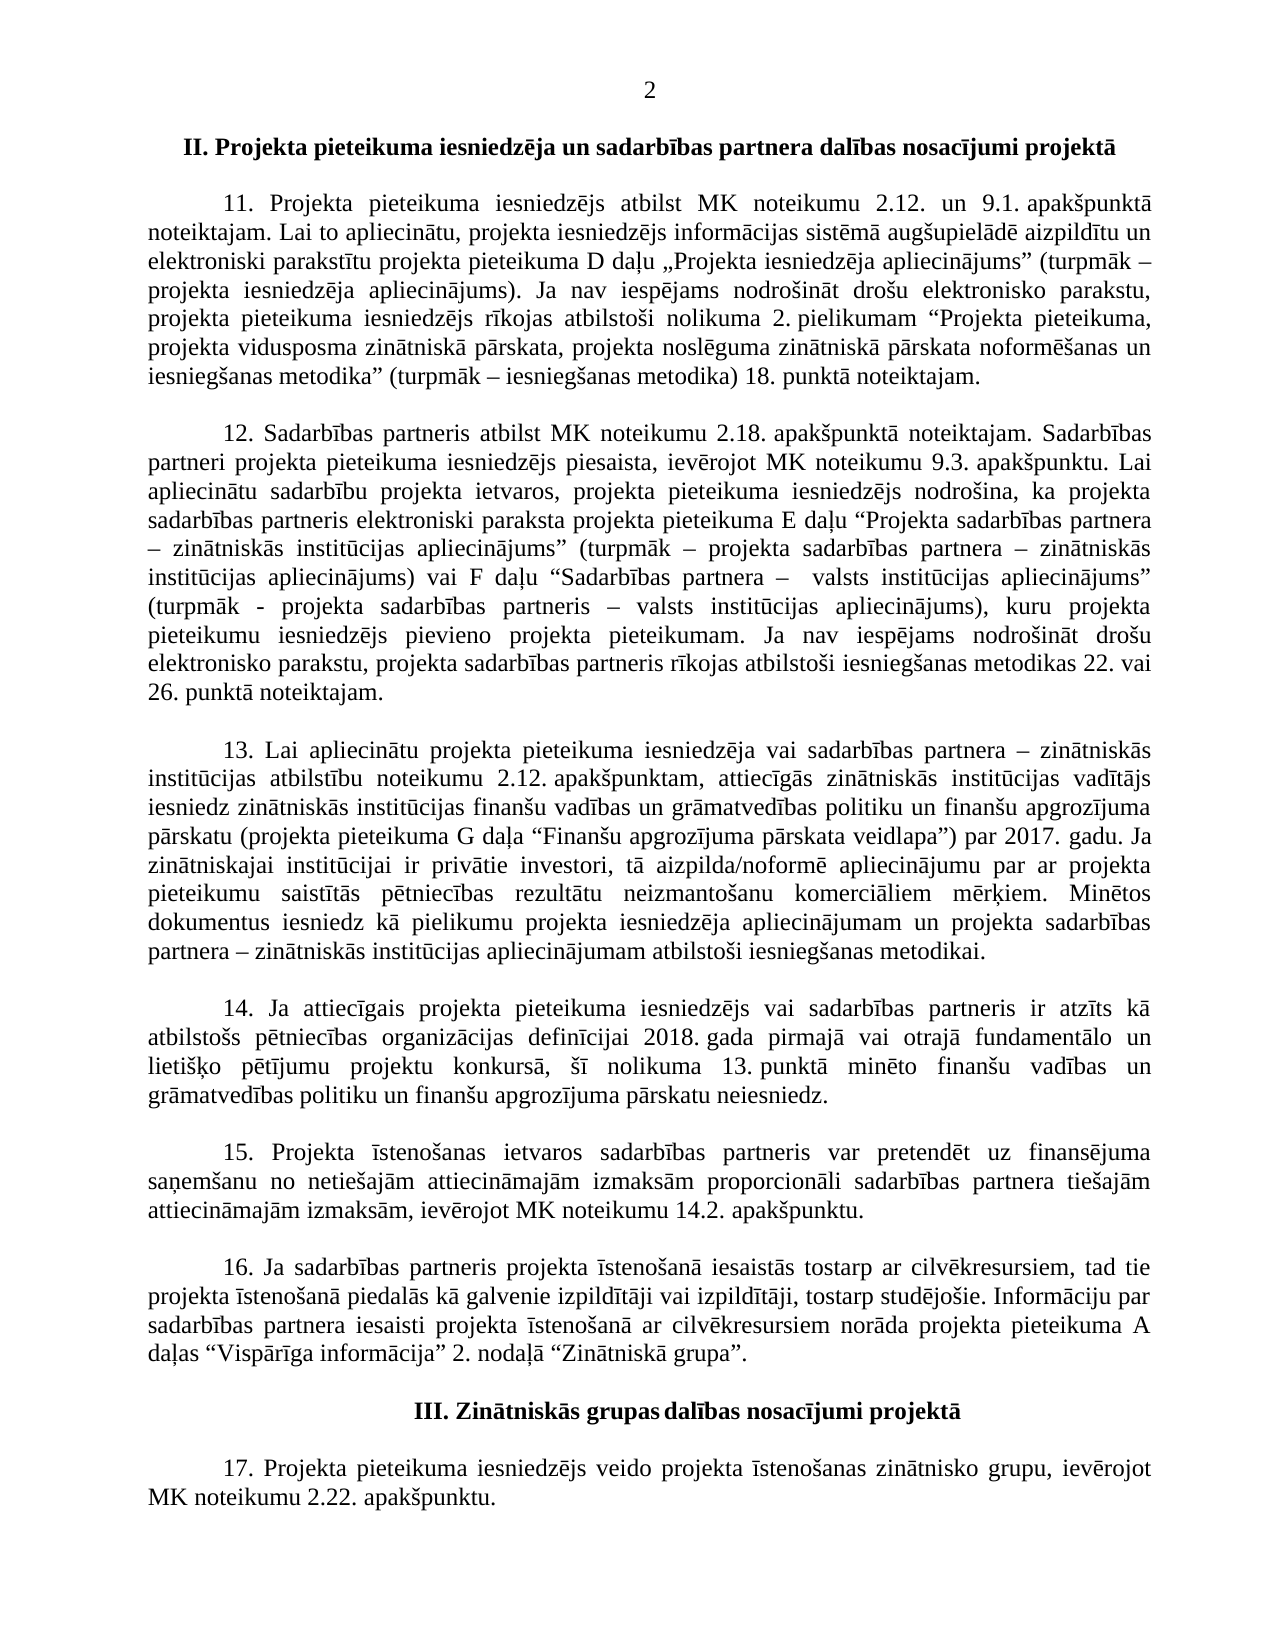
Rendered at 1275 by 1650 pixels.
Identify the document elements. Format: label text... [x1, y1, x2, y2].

text 16. Ja sadarbības partneris projekta īstenošanā iesaistās tostarp ar cilvēkresursiem, tad tie projekta īstenošanā piedalās kā galvenie izpildītāji vai izpildītāji, tostarp studējošie. Informāciju par sadarbības partnera iesaisti projekta īstenošanā ar cilvēkresursiem norāda projekta pieteikuma A daļas “Vispārīga informācija” 2. nodaļā “Zinātniskā grupa”. [148, 1252, 1152, 1367]
text 14. Ja attiecīgais projekta pieteikuma iesniedzējs vai sadarbības partneris ir atzīts kā atbilstošs pētniecības organizācijas definīcijai 2018. gada pirmajā vai otrajā fundamentālo un lietišķo pētījumu projektu konkursā, šī nolikuma 13. punktā minēto finanšu vadības un grāmatvedības politiku un finanšu apgrozījuma pārskatu neiesniedz. [148, 993, 1152, 1108]
text 12. Sadarbības partneris atbilst MK noteikumu 2.18. apakšpunktā noteiktajam. Sadarbības partneri projekta pieteikuma iesniedzējs piesaista, ievērojot MK noteikumu 9.3. apakšpunktu. Lai apliecinātu sadarbību projekta ietvaros, projekta pieteikuma iesniedzējs nodrošina, ka projekta sadarbības partneris elektroniski paraksta projekta pieteikuma E daļu “Projekta sadarbības partnera – zinātniskās institūcijas apliecinājums” (turpmāk – projekta sadarbības partnera – zinātniskās institūcijas apliecinājums) vai F daļu “Sadarbības partnera – valsts institūcijas apliecinājums” (turpmāk - projekta sadarbības partneris – valsts institūcijas apliecinājums), kuru projekta pieteikumu iesniedzējs pievieno projekta pieteikumam. Ja nav iespējams nodrošināt drošu elektronisko parakstu, projekta sadarbības partneris rīkojas atbilstoši iesniegšanas metodikas 22. vai 26. punktā noteiktajam. [148, 418, 1152, 706]
text 15. Projekta īstenošanas ietvaros sadarbības partneris var pretendēt uz finansējuma saņemšanu no netiešajām attiecināmajām izmaksām proporcionāli sadarbības partnera tiešajām attiecināmajām izmaksām, ievērojot MK noteikumu 14.2. apakšpunktu. [148, 1137, 1152, 1223]
text 17. Projekta pieteikuma iesniedzējs veido projekta īstenošanas zinātnisko grupu, ievērojot MK noteikumu 2.22. apakšpunktu. [148, 1453, 1152, 1511]
text III. Zinātniskās grupas dalības nosacījumi projektā [223, 1396, 1152, 1425]
text 13. Lai apliecinātu projekta pieteikuma iesniedzēja vai sadarbības partnera – zinātniskās institūcijas atbilstību noteikumu 2.12. apakšpunktam, attiecīgās zinātniskās institūcijas vadītājs iesniedz zinātniskās institūcijas finanšu vadības un grāmatvedības politiku un finanšu apgrozījuma pārskatu (projekta pieteikuma G daļa “Finanšu apgrozījuma pārskata veidlapa”) par 2017. gadu. Ja zinātniskajai institūcijai ir privātie investori, tā aizpilda/noformē apliecinājumu par ar projekta pieteikumu saistītās pētniecības rezultātu neizmantošanu komerciāliem mērķiem. Minētos dokumentus iesniedz kā pielikumu projekta iesniedzēja apliecinājumam un projekta sadarbības partnera – zinātniskās institūcijas apliecinājumam atbilstoši iesniegšanas metodikai. [148, 735, 1152, 965]
text II. Projekta pieteikuma iesniedzēja un sadarbības partnera dalības nosacījumi projektā [148, 132, 1152, 161]
text 11. Projekta pieteikuma iesniedzējs atbilst MK noteikumu 2.12. un 9.1. apakšpunktā noteiktajam. Lai to apliecinātu, projekta iesniedzējs informācijas sistēmā augšupielādē aizpildītu un elektroniski parakstītu projekta pieteikuma D daļu „Projekta iesniedzēja apliecinājums” (turpmāk – projekta iesniedzēja apliecinājums). Ja nav iespējams nodrošināt drošu elektronisko parakstu, projekta pieteikuma iesniedzējs rīkojas atbilstoši nolikuma 2. pielikumam “Projekta pieteikuma, projekta vidusposma zinātniskā pārskata, projekta noslēguma zinātniskā pārskata noformēšanas un iesniegšanas metodika” (turpmāk – iesniegšanas metodika) 18. punktā noteiktajam. [148, 188, 1152, 390]
